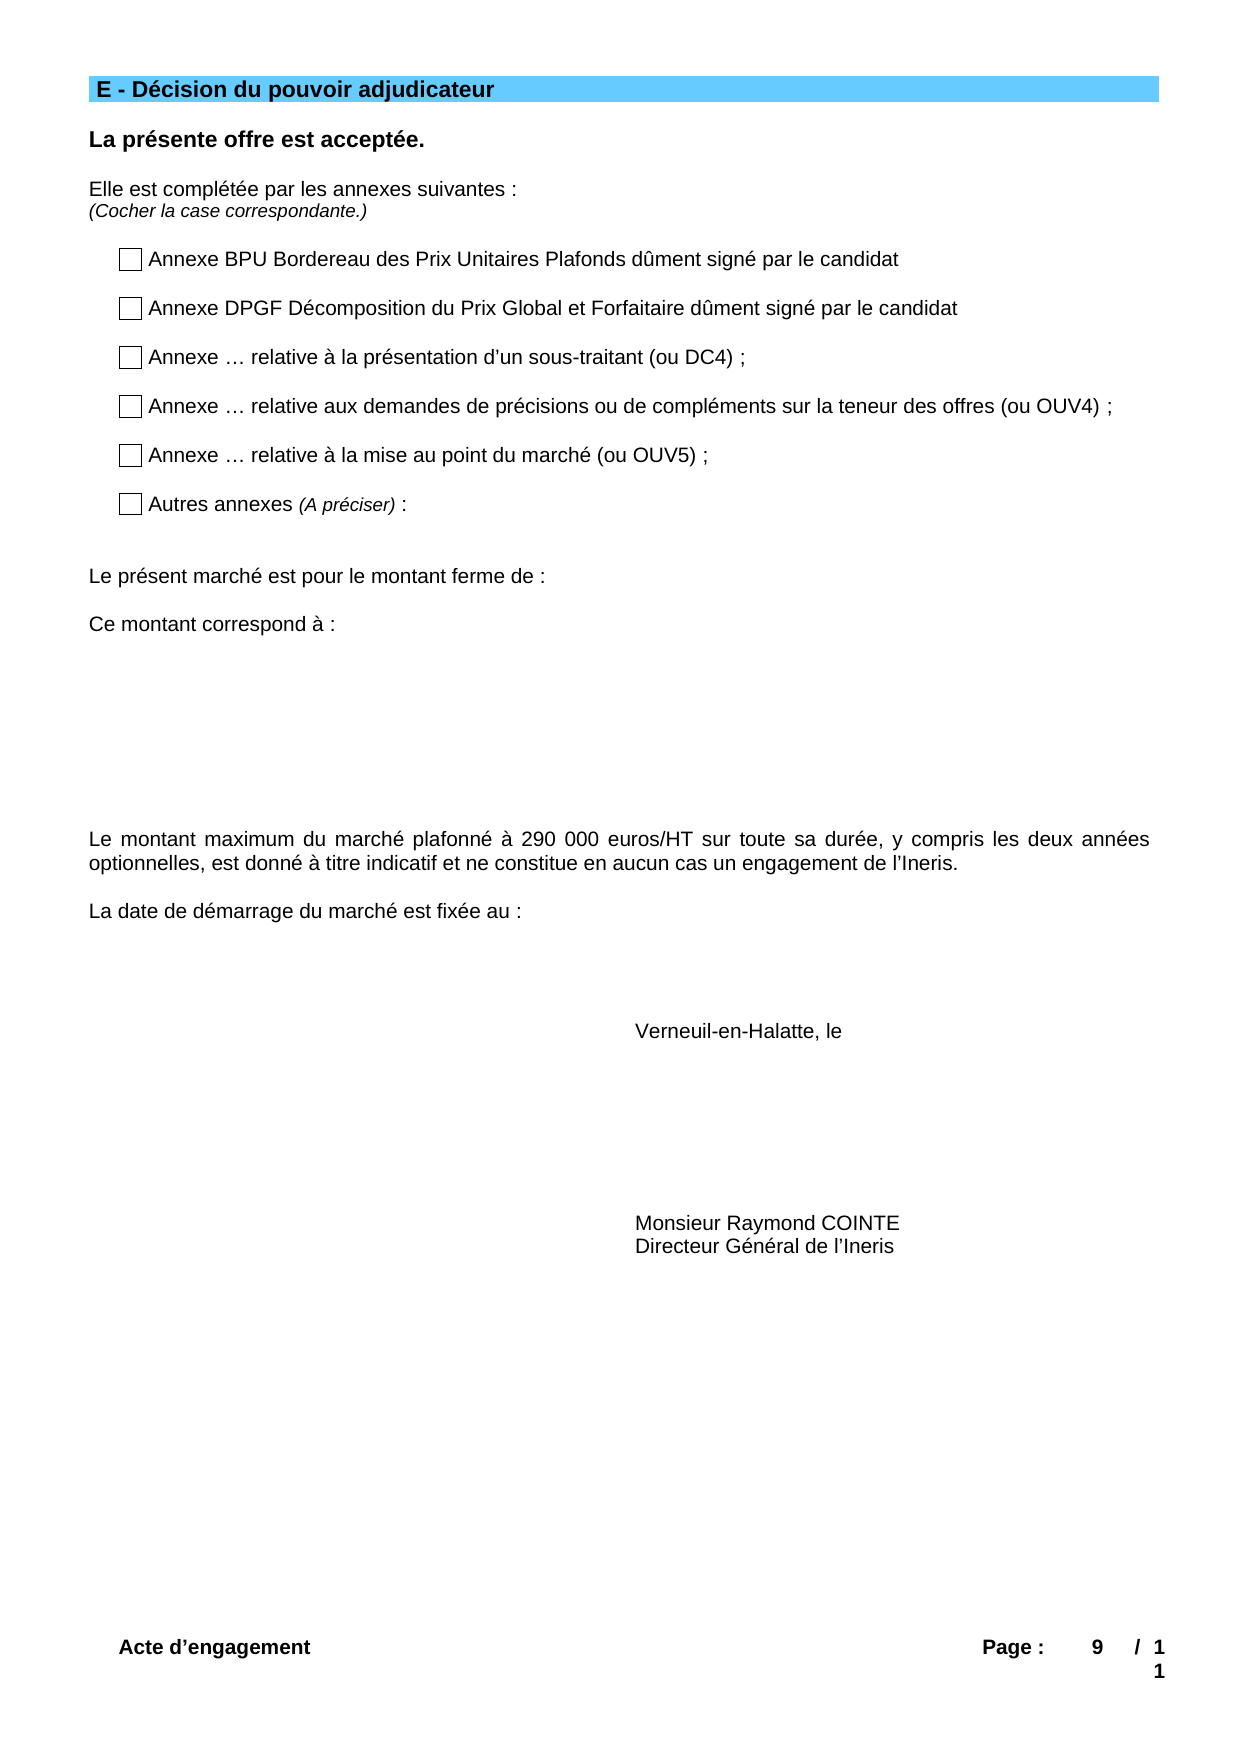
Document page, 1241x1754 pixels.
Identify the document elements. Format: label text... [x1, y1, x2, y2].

text Autres annexes (A préciser) : [118, 492, 1152, 516]
text La date de démarrage du marché est fixée au : [89, 899, 1152, 923]
text (Cocher la case correspondante.) [89, 200, 1152, 222]
text La présente offre est acceptée. [89, 126, 1152, 152]
text Ce montant correspond à : [89, 611, 1152, 635]
text Annexe BPU Bordereau des Prix Unitaires Plafonds dûment signé par le candidat [118, 247, 1152, 271]
text Le montant maximum du marché plafonné à 290 000 euros/HT sur toute sa durée, y compris les deux années optionnelles, est donné à titre indicatif et ne constitue en aucun cas un engagement de l’Ineris. [89, 827, 1152, 875]
text Annexe … relative à la mise au point du marché (ou OUV5) ; [118, 443, 1152, 467]
text Verneuil-en-Halatte, le [89, 1019, 1152, 1043]
text Annexe … relative à la présentation d’un sous-traitant (ou DC4) ; [118, 345, 1152, 369]
table_header E - Décision du pouvoir adjudicateur [89, 76, 1159, 102]
text Annexe DPGF Décomposition du Prix Global et Forfaitaire dûment signé par le candidat [118, 296, 1152, 320]
text Annexe … relative aux demandes de précisions ou de compléments sur la teneur des offres (ou OUV4) ; [118, 394, 1152, 418]
text Directeur Général de l’Ineris [89, 1234, 1152, 1258]
text Elle est complétée par les annexes suivantes : [89, 176, 1152, 200]
text Le présent marché est pour le montant ferme de : [89, 563, 1152, 587]
text Monsieur Raymond COINTE [89, 1210, 1152, 1234]
